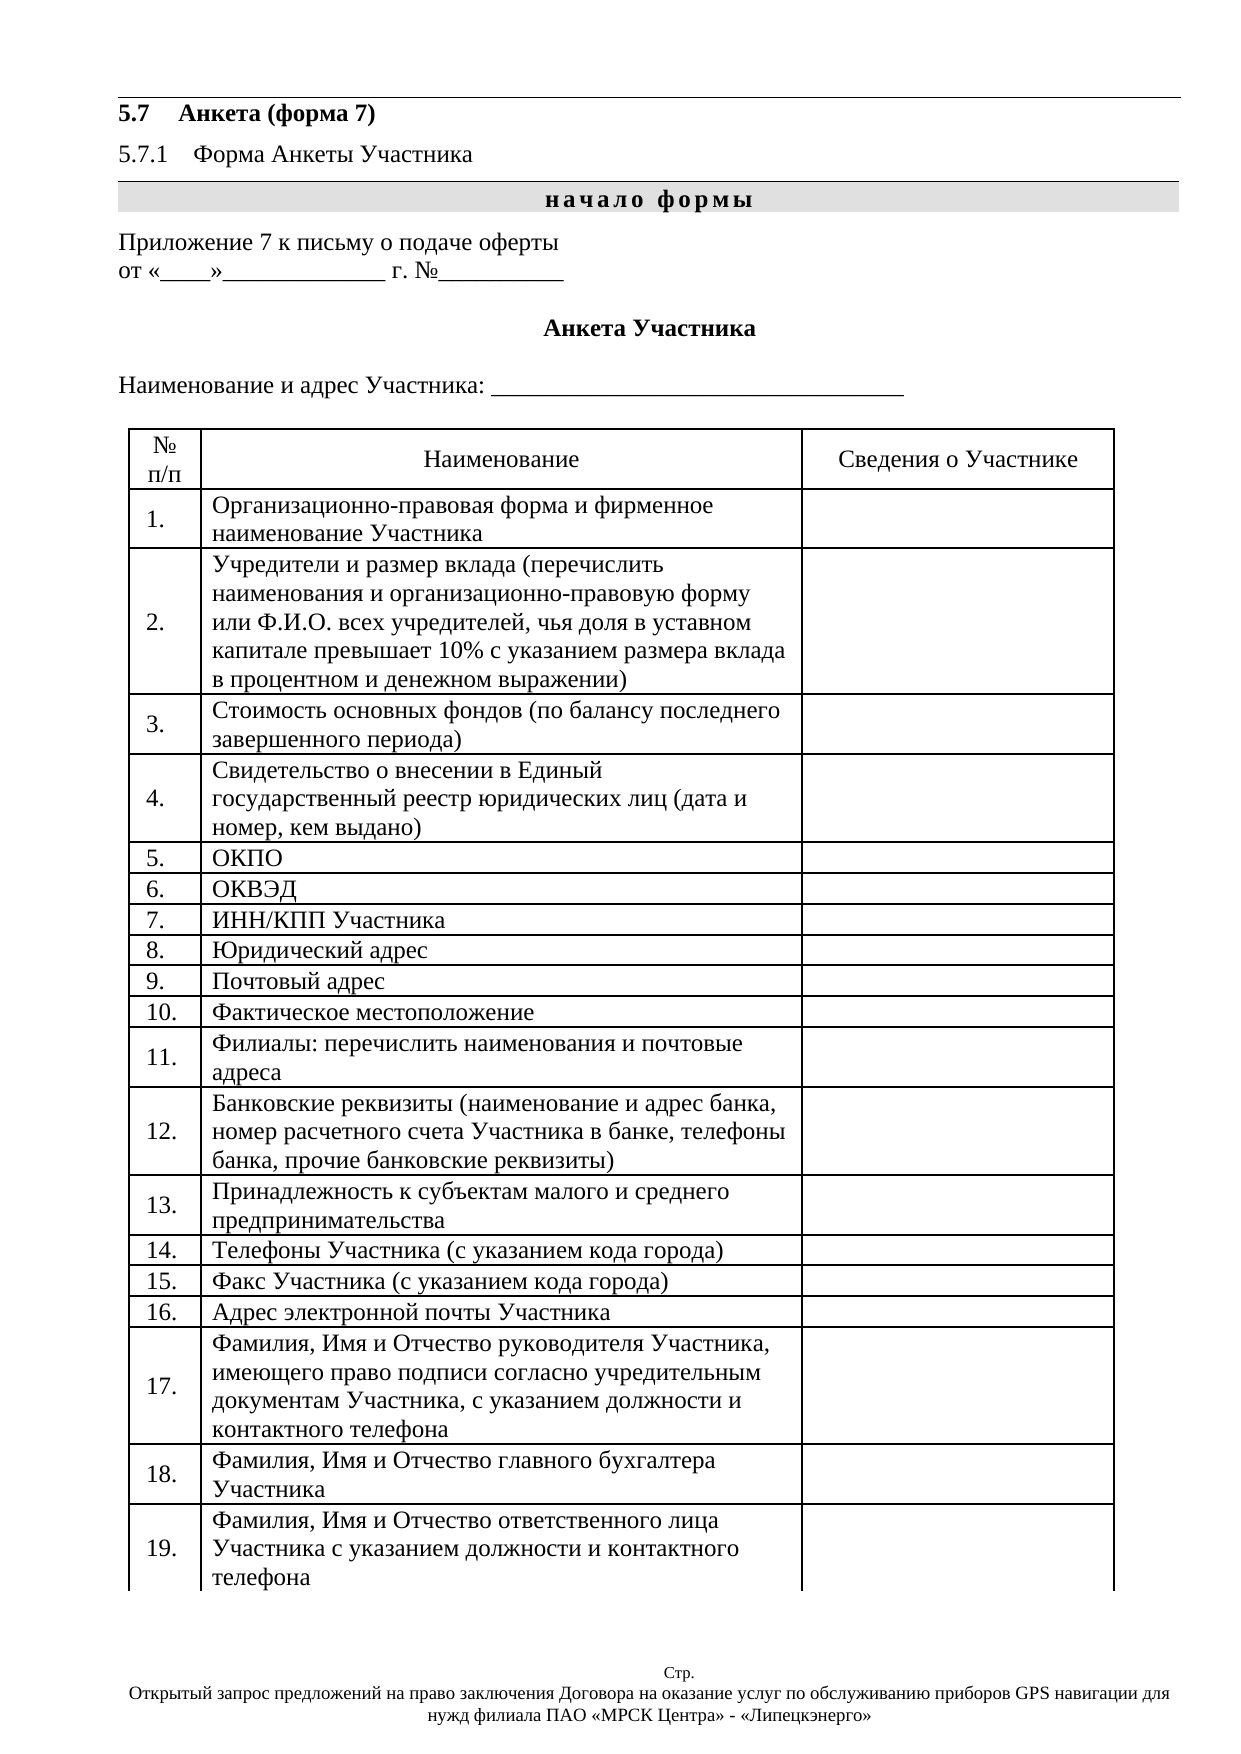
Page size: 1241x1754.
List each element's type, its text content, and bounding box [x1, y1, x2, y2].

table_cell [803, 1028, 1113, 1086]
table_cell [803, 549, 1113, 693]
table_cell Учредители и размер вклада (перечислить наименования и организационно-правовую форму или Ф.И.О. всех учредителей, чья доля в уставном капитале превышает 10% с указанием размера вклада в процентном и денежном выражении) [202, 549, 801, 693]
subtitle Форма Анкеты Участника [118, 139, 1181, 168]
table_cell [130, 1176, 200, 1233]
table_cell Филиалы: перечислить наименования и почтовые адреса [202, 1028, 801, 1086]
table_cell [803, 905, 1113, 933]
table_cell Фамилия, Имя и Отчество главного бухгалтера Участника [202, 1445, 801, 1503]
table_cell ОКПО [202, 843, 801, 872]
table_cell [130, 1028, 200, 1086]
table_cell [803, 490, 1113, 547]
table_cell [803, 966, 1113, 995]
table_cell [803, 695, 1113, 753]
table_cell [803, 755, 1113, 841]
table_cell ИНН/КПП Участника [202, 905, 801, 933]
table_cell [130, 1505, 200, 1591]
table_cell [803, 1297, 1113, 1326]
table_cell [803, 1328, 1113, 1443]
table_cell [803, 874, 1113, 903]
table_cell [130, 1236, 200, 1264]
table_cell [803, 1505, 1113, 1591]
table_cell [130, 1445, 200, 1503]
table_cell ОКВЭД [202, 874, 801, 903]
table_cell Адрес электронной почты Участника [202, 1297, 801, 1326]
table_cell [130, 695, 200, 753]
table_cell [803, 1176, 1113, 1233]
table_cell [130, 549, 200, 693]
table_header Сведения о Участнике [803, 430, 1113, 488]
table_cell Стоимость основных фондов (по балансу последнего завершенного периода) [202, 695, 801, 753]
table_cell [130, 1266, 200, 1295]
table_cell [130, 874, 200, 903]
table_cell Фамилия, Имя и Отчество руководителя Участника, имеющего право подписи согласно учредительным документам Участника, с указанием должности и контактного телефона [202, 1328, 801, 1443]
table_cell [130, 843, 200, 872]
table_cell [130, 755, 200, 841]
table_cell Фамилия, Имя и Отчество ответственного лица Участника с указанием должности и контактного телефона [202, 1505, 801, 1591]
table_cell [803, 936, 1113, 964]
table_cell Принадлежность к субъектам малого и среднего предпринимательства [202, 1176, 801, 1233]
table_cell [130, 936, 200, 964]
table_cell Телефоны Участника (с указанием кода города) [202, 1236, 801, 1264]
table_cell [803, 997, 1113, 1026]
text начало формы [118, 182, 1179, 212]
table_cell [803, 1236, 1113, 1264]
table_cell Фактическое местоположение [202, 997, 801, 1026]
table_cell [803, 1266, 1113, 1295]
table_cell [130, 490, 200, 547]
subtitle Анкета (форма 7) [118, 98, 1181, 127]
table_cell Факс Участника (с указанием кода города) [202, 1266, 801, 1295]
table_cell [803, 843, 1113, 872]
text Анкета Участника [118, 313, 1181, 342]
table_cell Почтовый адрес [202, 966, 801, 995]
table_header Наименование [202, 430, 801, 488]
text Приложение 7 к письму о подаче оферты от «____»_____________ г. №__________ [118, 227, 1181, 284]
table_cell [803, 1445, 1113, 1503]
table_cell Банковские реквизиты (наименование и адрес банка, номер расчетного счета Участника в банке, телефоны банка, прочие банковские реквизиты) [202, 1088, 801, 1174]
table_cell Организационно-правовая форма и фирменное наименование Участника [202, 490, 801, 547]
table_cell [130, 1088, 200, 1174]
table_header № п/п [130, 430, 200, 488]
table_cell [130, 997, 200, 1026]
table_cell [803, 1088, 1113, 1174]
table_cell Юридический адрес [202, 936, 801, 964]
table_cell [130, 1328, 200, 1443]
table_cell [130, 905, 200, 933]
table_cell [130, 966, 200, 995]
text Наименование и адрес Участника: _________________________________ [118, 371, 1181, 399]
table_cell Свидетельство о внесении в Единый государственный реестр юридических лиц (дата и номер, кем выдано) [202, 755, 801, 841]
table_cell [130, 1297, 200, 1326]
